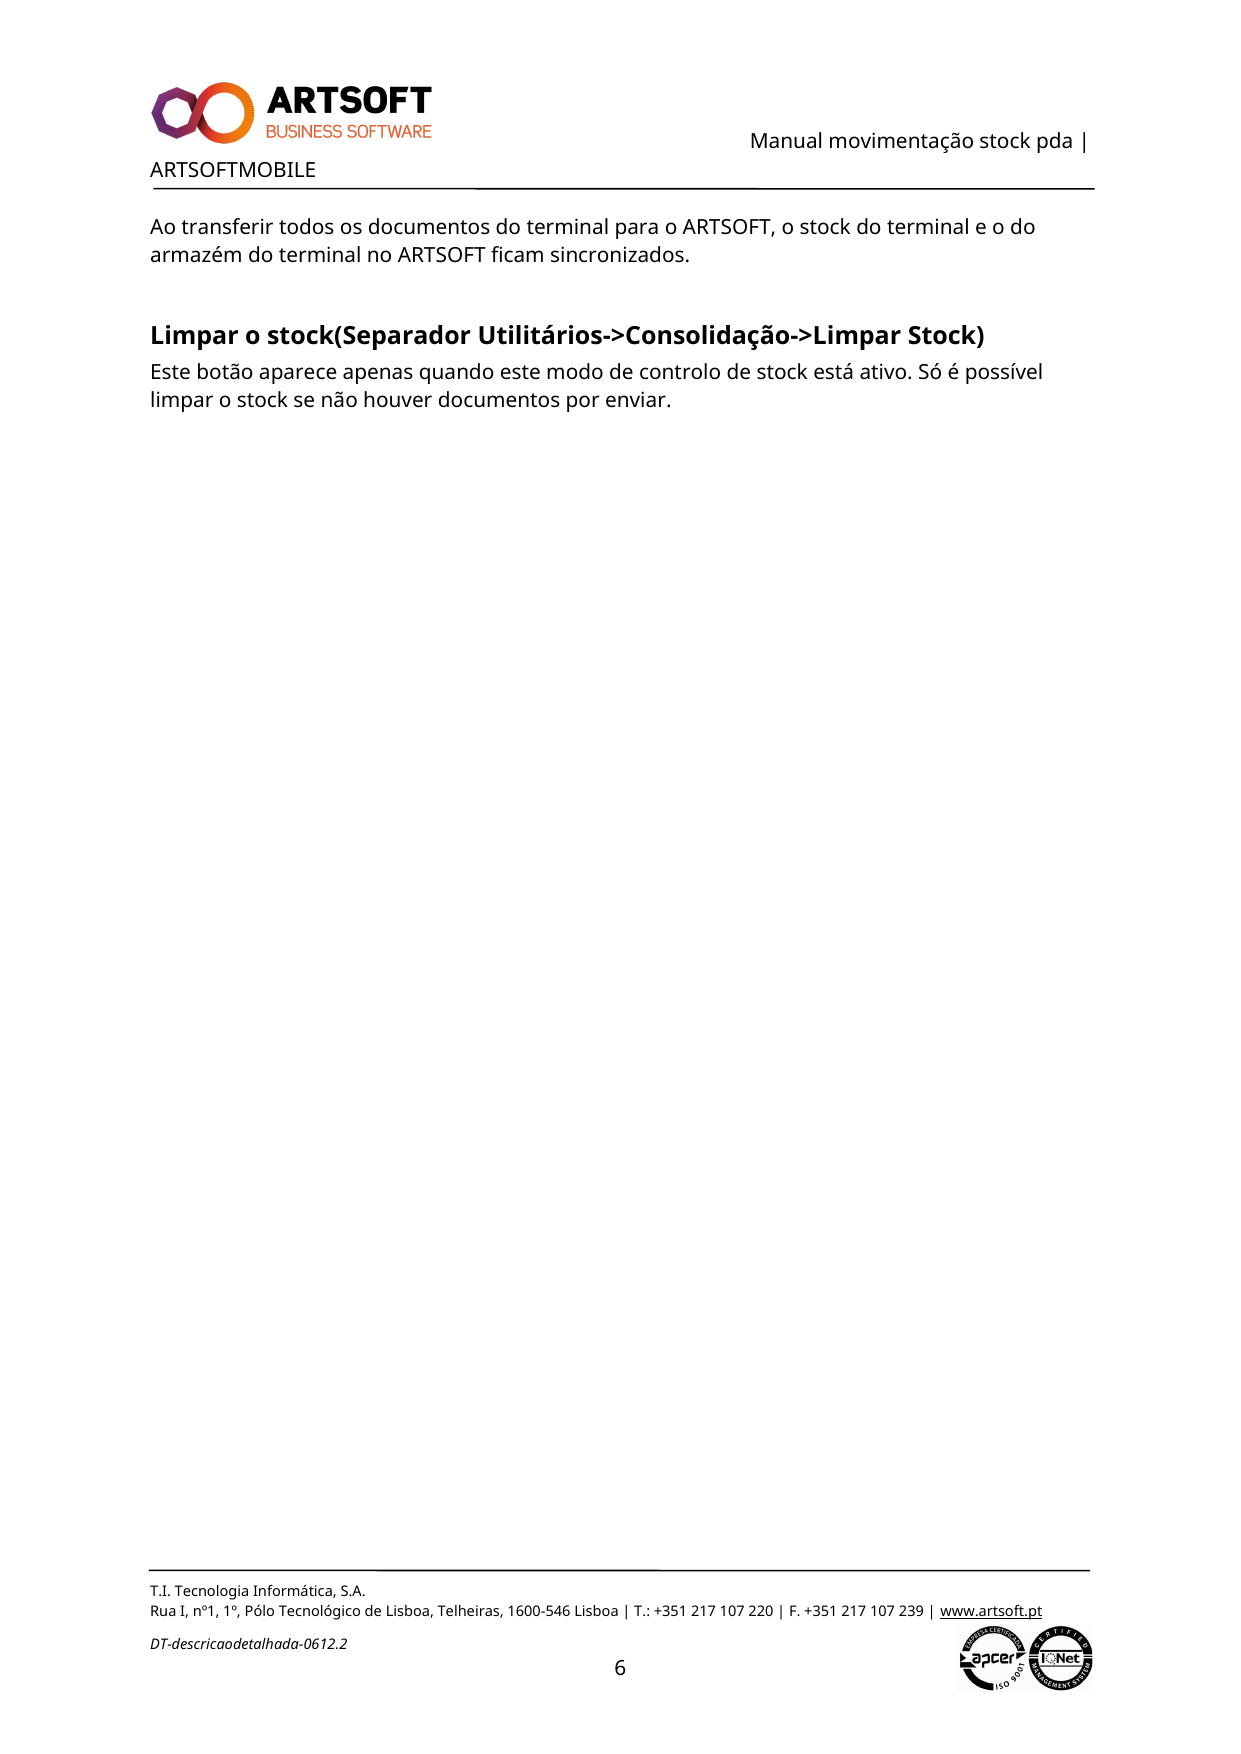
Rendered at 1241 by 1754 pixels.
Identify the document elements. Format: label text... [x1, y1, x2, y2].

picture [150, 73, 449, 149]
text Ao transferir todos os documentos do terminal para o ARTSOFT, o stock do terminal e o do armazém do terminal no ARTSOFT ficam sincronizados. [150, 212, 1090, 269]
picture [956, 1626, 1093, 1692]
text Este botão aparece apenas quando este modo de controlo de stock está ativo. Só é possível limpar o stock se não houver documentos por enviar. [150, 357, 1090, 414]
subtitle Limpar o stock(Separador Utilitários->Consolidação->Limpar Stock) [150, 318, 1090, 352]
